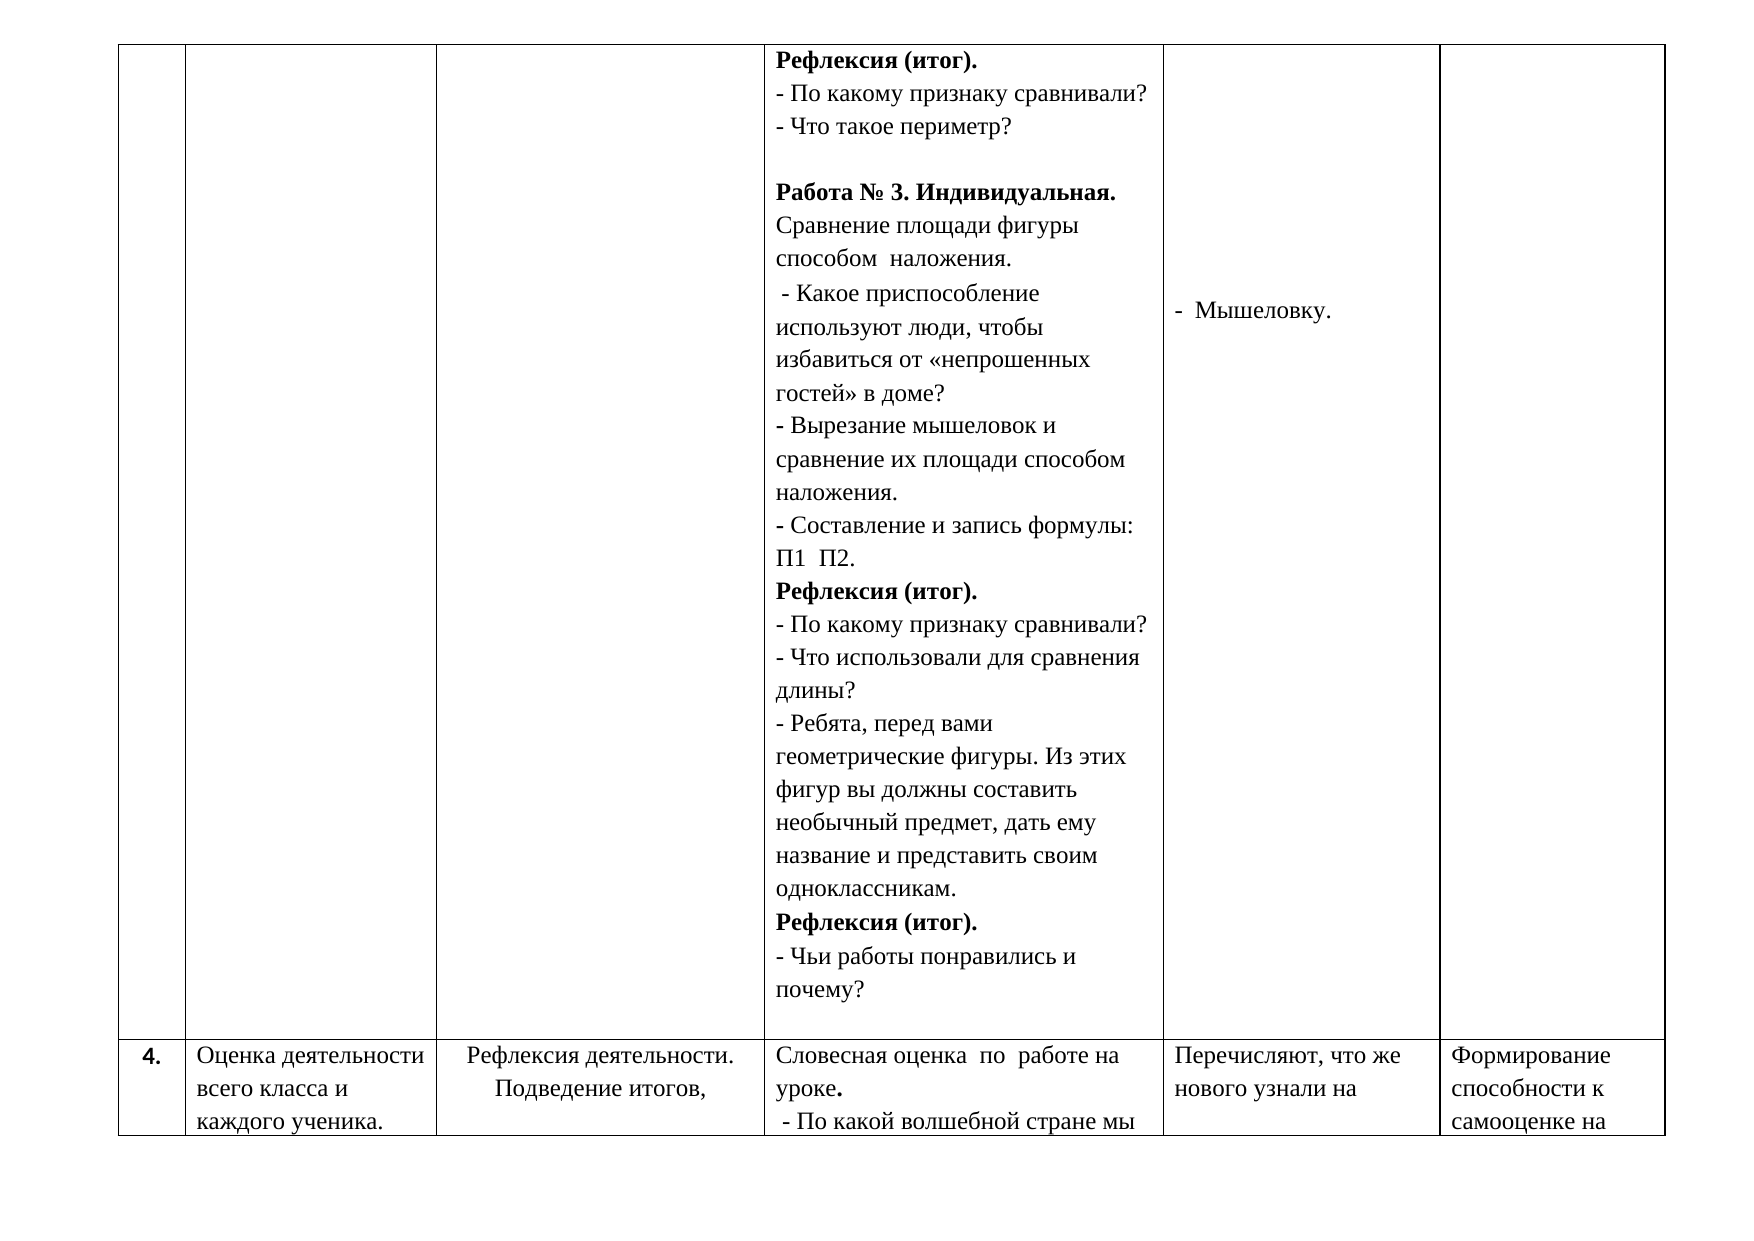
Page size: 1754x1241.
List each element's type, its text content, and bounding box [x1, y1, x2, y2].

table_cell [186, 45, 436, 1039]
table_cell [119, 45, 185, 1039]
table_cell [1441, 45, 1664, 1039]
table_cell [765, 1040, 1163, 1135]
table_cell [1441, 1040, 1664, 1135]
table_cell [1164, 1040, 1439, 1135]
table_cell 4. [119, 1040, 185, 1135]
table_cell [186, 1040, 436, 1135]
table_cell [437, 45, 764, 1039]
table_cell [765, 45, 1163, 1039]
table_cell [1164, 45, 1439, 1039]
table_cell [437, 1040, 764, 1135]
